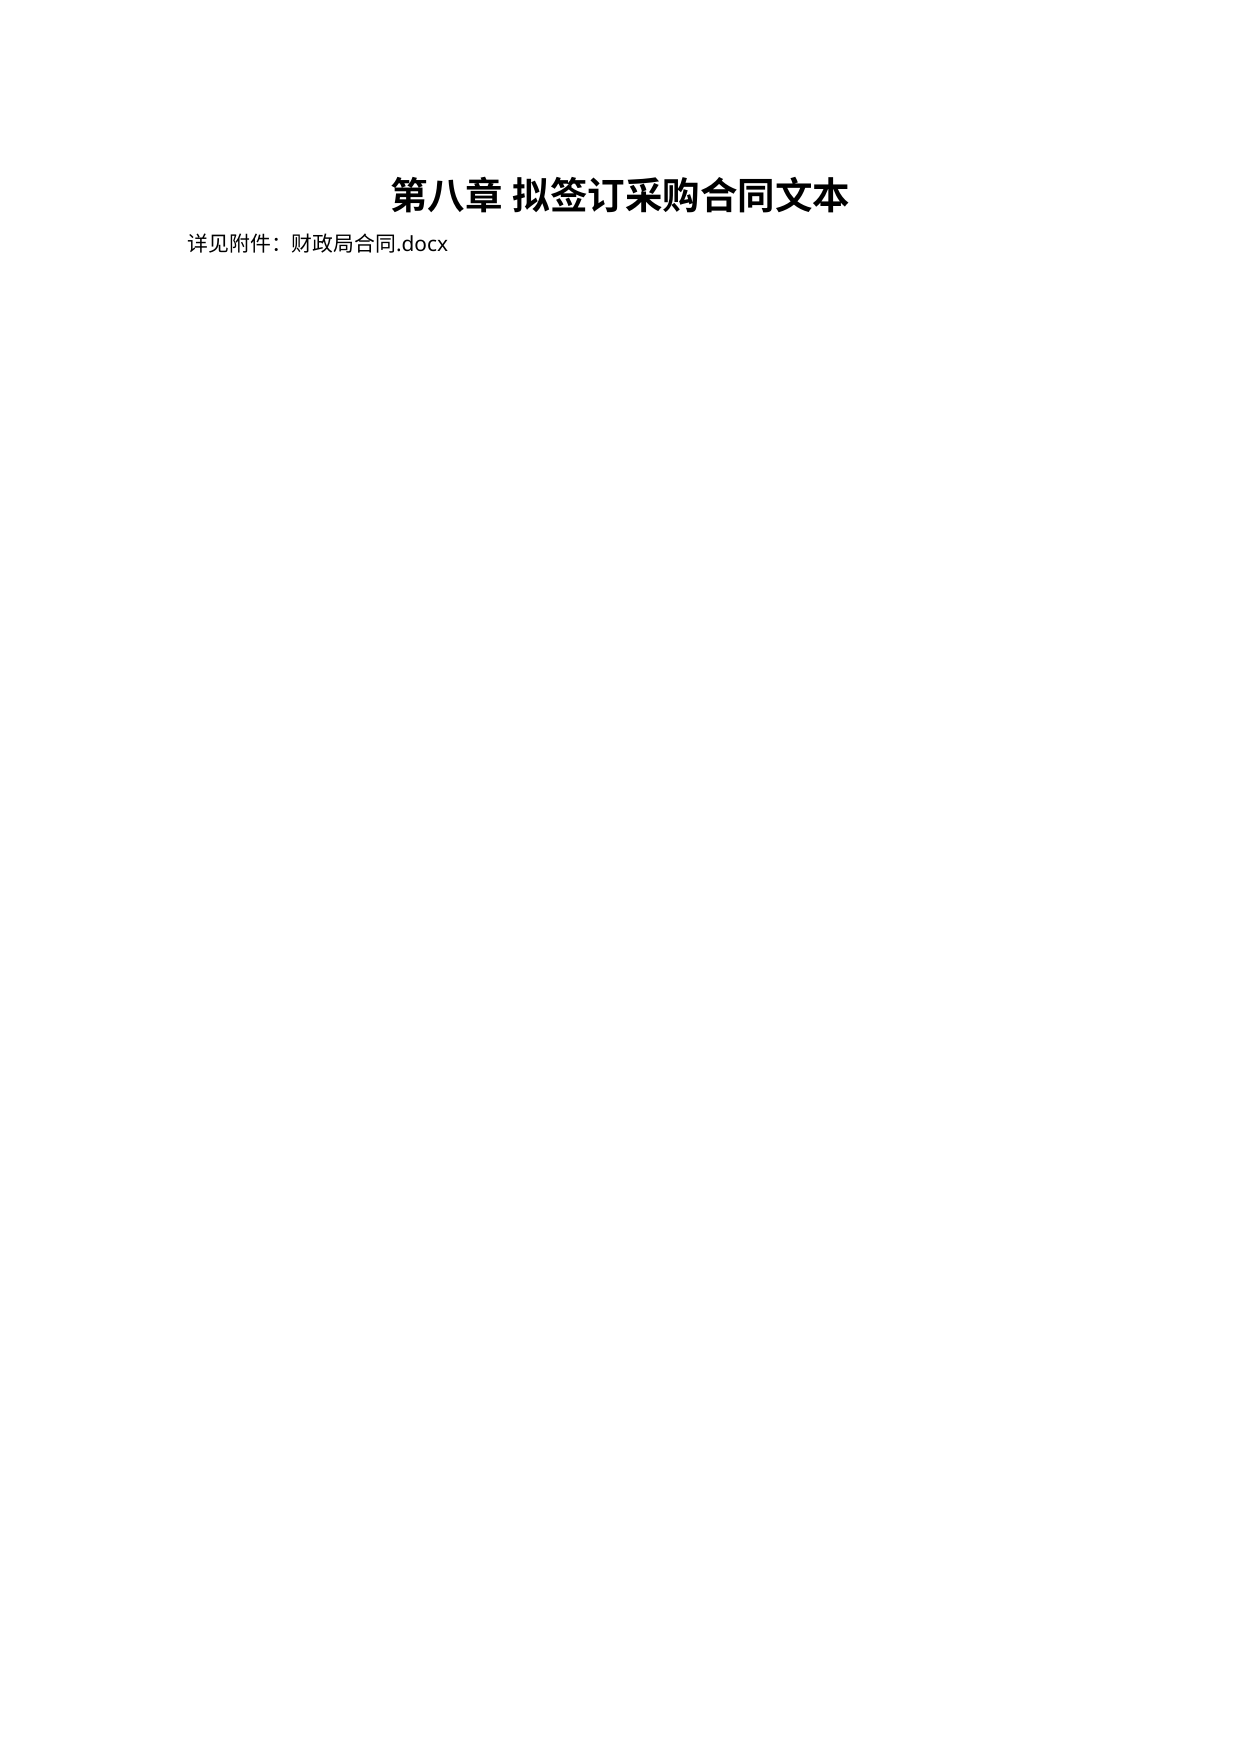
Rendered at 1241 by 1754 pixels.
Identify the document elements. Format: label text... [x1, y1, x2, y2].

text 详见附件：财政局合同.docx [187, 227, 1053, 259]
text 第八章 拟签订采购合同文本 [187, 162, 1053, 227]
